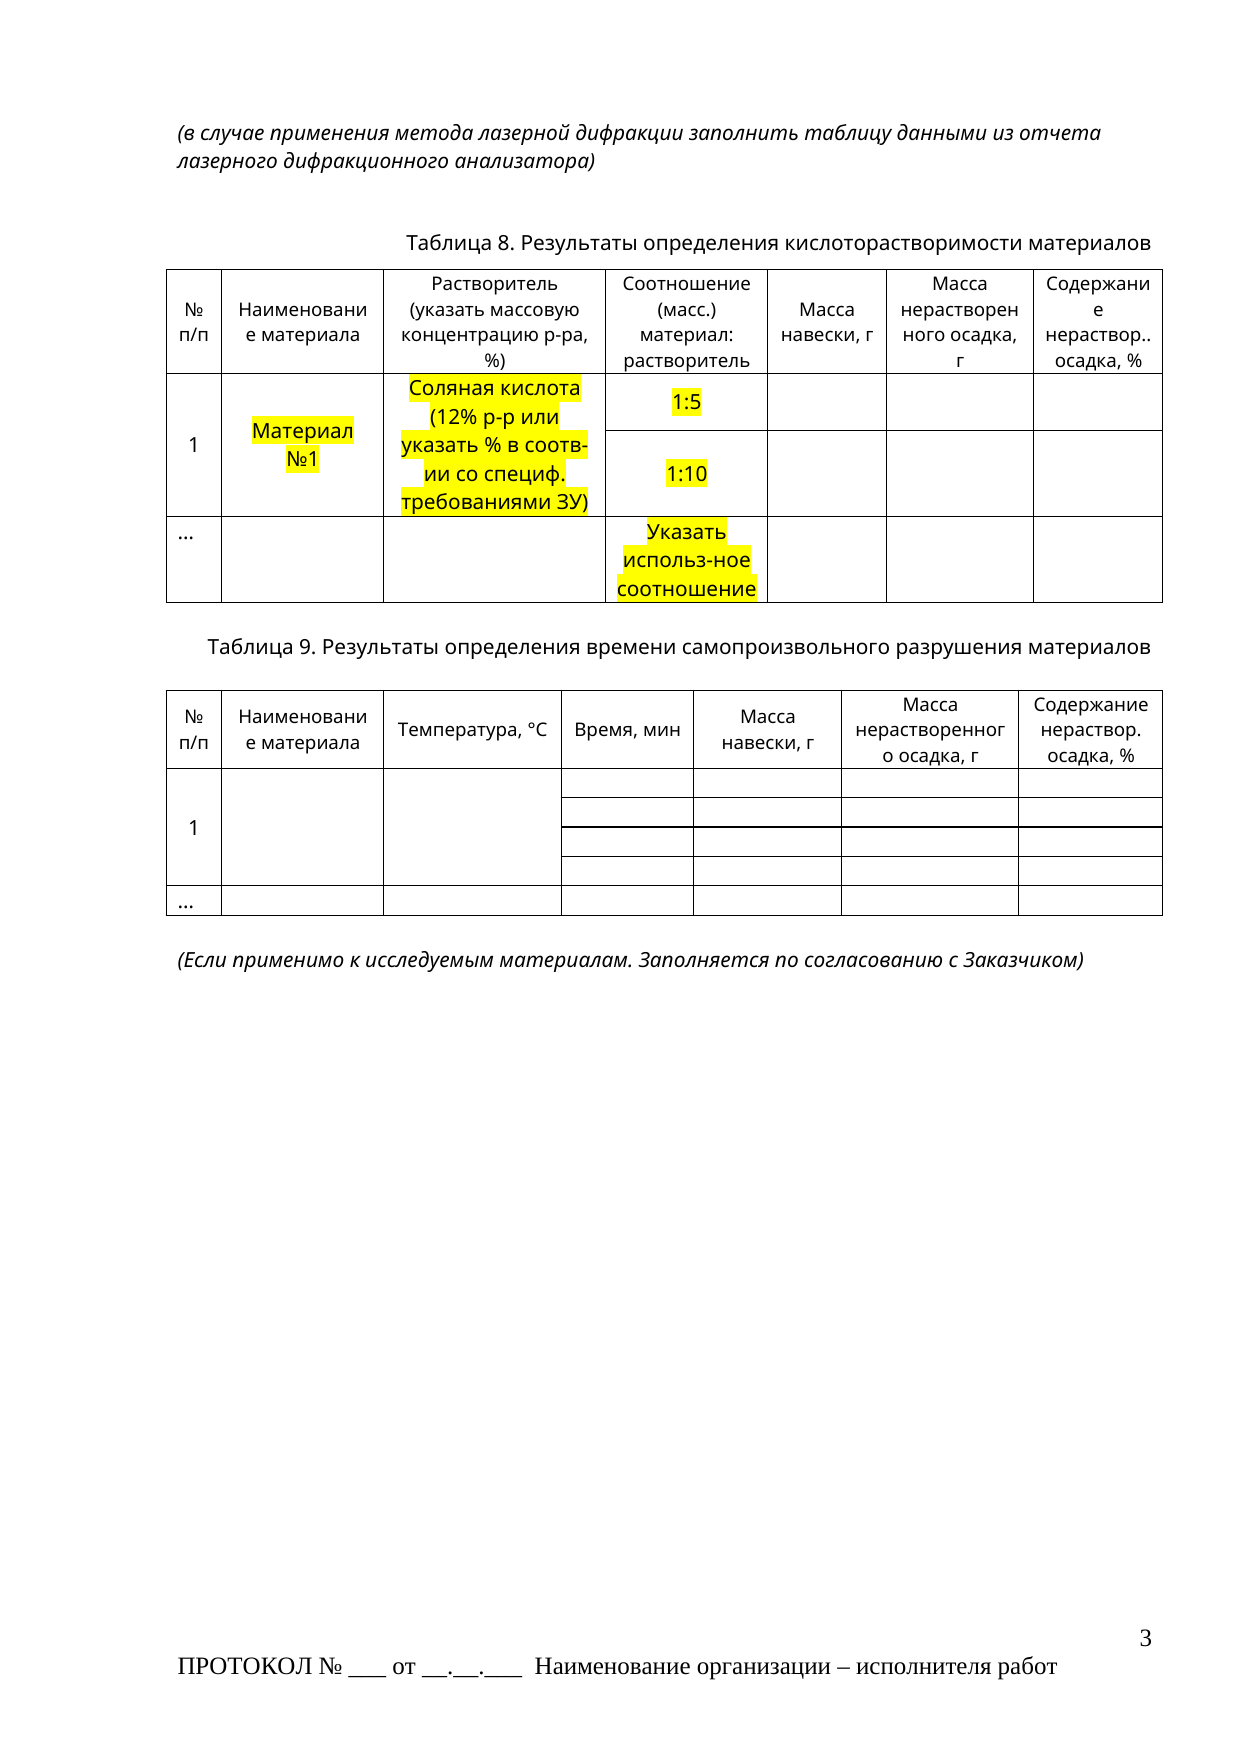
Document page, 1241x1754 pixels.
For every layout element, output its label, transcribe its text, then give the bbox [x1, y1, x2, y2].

table_cell [768, 431, 886, 516]
table_cell [842, 798, 1018, 826]
table_cell Соляная кислота (12% р-р или указать % в соотв-ии со специф. требованиями ЗУ) [559, 374, 605, 516]
table_cell [562, 798, 693, 826]
table_header Содержание нераствор. осадка, % [1019, 691, 1162, 767]
table_header Масса нерастворенного осадка, г [887, 270, 1033, 372]
table_cell [887, 431, 1033, 516]
table_cell [768, 374, 886, 430]
table_header Растворитель (указать массовую концентрацию р-ра, %) [384, 270, 605, 372]
table_cell [1019, 857, 1162, 885]
table_cell Указать использ-ное соотношение [727, 517, 767, 602]
table_header № п/п [167, 270, 221, 372]
table_cell Соляная кислота (12% р-р или указать % в соотв-ии со специф. требованиями ЗУ) [384, 374, 430, 516]
table_cell [222, 517, 383, 602]
table_cell 1 [167, 769, 221, 885]
table_cell [694, 857, 841, 885]
table_cell [694, 886, 841, 915]
table_header Время, мин [562, 691, 693, 767]
table_header Наименование материала [222, 270, 383, 372]
table_cell Материал №1 [222, 374, 383, 516]
table_header Масса навески, г [694, 691, 841, 767]
table_cell [1019, 798, 1162, 826]
table_header Температура, °С [384, 691, 561, 767]
table_cell [694, 798, 841, 826]
table_cell … [167, 517, 221, 602]
text (Если применимо к исследуемым материалам. Заполняется по согласованию с Заказчиком) [177, 945, 1152, 973]
table_cell [222, 886, 383, 915]
table_cell [887, 517, 1033, 602]
table_header Наименование материала [222, 691, 383, 767]
table_header Масса навески, г [768, 270, 886, 372]
table_cell 1 [167, 374, 221, 516]
table_cell [1019, 886, 1162, 915]
table_cell [1034, 374, 1162, 430]
table_cell [842, 857, 1018, 885]
table_cell [384, 517, 605, 602]
table_header Соотношение (масс.) материал: растворитель [606, 270, 767, 372]
table_cell [1019, 828, 1162, 856]
table_cell … [167, 886, 221, 915]
table_cell [384, 886, 561, 915]
table_cell [842, 828, 1018, 856]
table_cell [562, 857, 693, 885]
table_cell [1019, 769, 1162, 797]
text Таблица 8. Результаты определения кислоторастворимости материалов [177, 228, 1152, 257]
table_cell [562, 769, 693, 797]
table_cell [887, 374, 1033, 430]
table_cell [842, 769, 1018, 797]
table_header Содержание нераствор.. осадка, % [1034, 270, 1162, 372]
text (в случае применения метода лазерной дифракции заполнить таблицу данными из отчета лазерного дифракционного анализатора) [177, 118, 1152, 175]
table_cell [694, 769, 841, 797]
table_cell [562, 828, 693, 856]
table_cell [1034, 431, 1162, 516]
table_cell [842, 886, 1018, 915]
table_cell 1:10 [606, 431, 767, 516]
table_cell [768, 517, 886, 602]
table_cell Указать использ-ное соотношение [606, 517, 647, 602]
table_header № п/п [167, 691, 221, 767]
table_header Масса нерастворенного осадка, г [842, 691, 1018, 767]
table_cell [1034, 517, 1162, 602]
table_cell [222, 769, 383, 885]
table_cell [562, 886, 693, 915]
table_cell [694, 828, 841, 856]
table_cell 1:5 [606, 374, 767, 430]
table_cell [384, 769, 561, 885]
text Таблица 9. Результаты определения времени самопроизвольного разрушения материалов [177, 632, 1152, 661]
